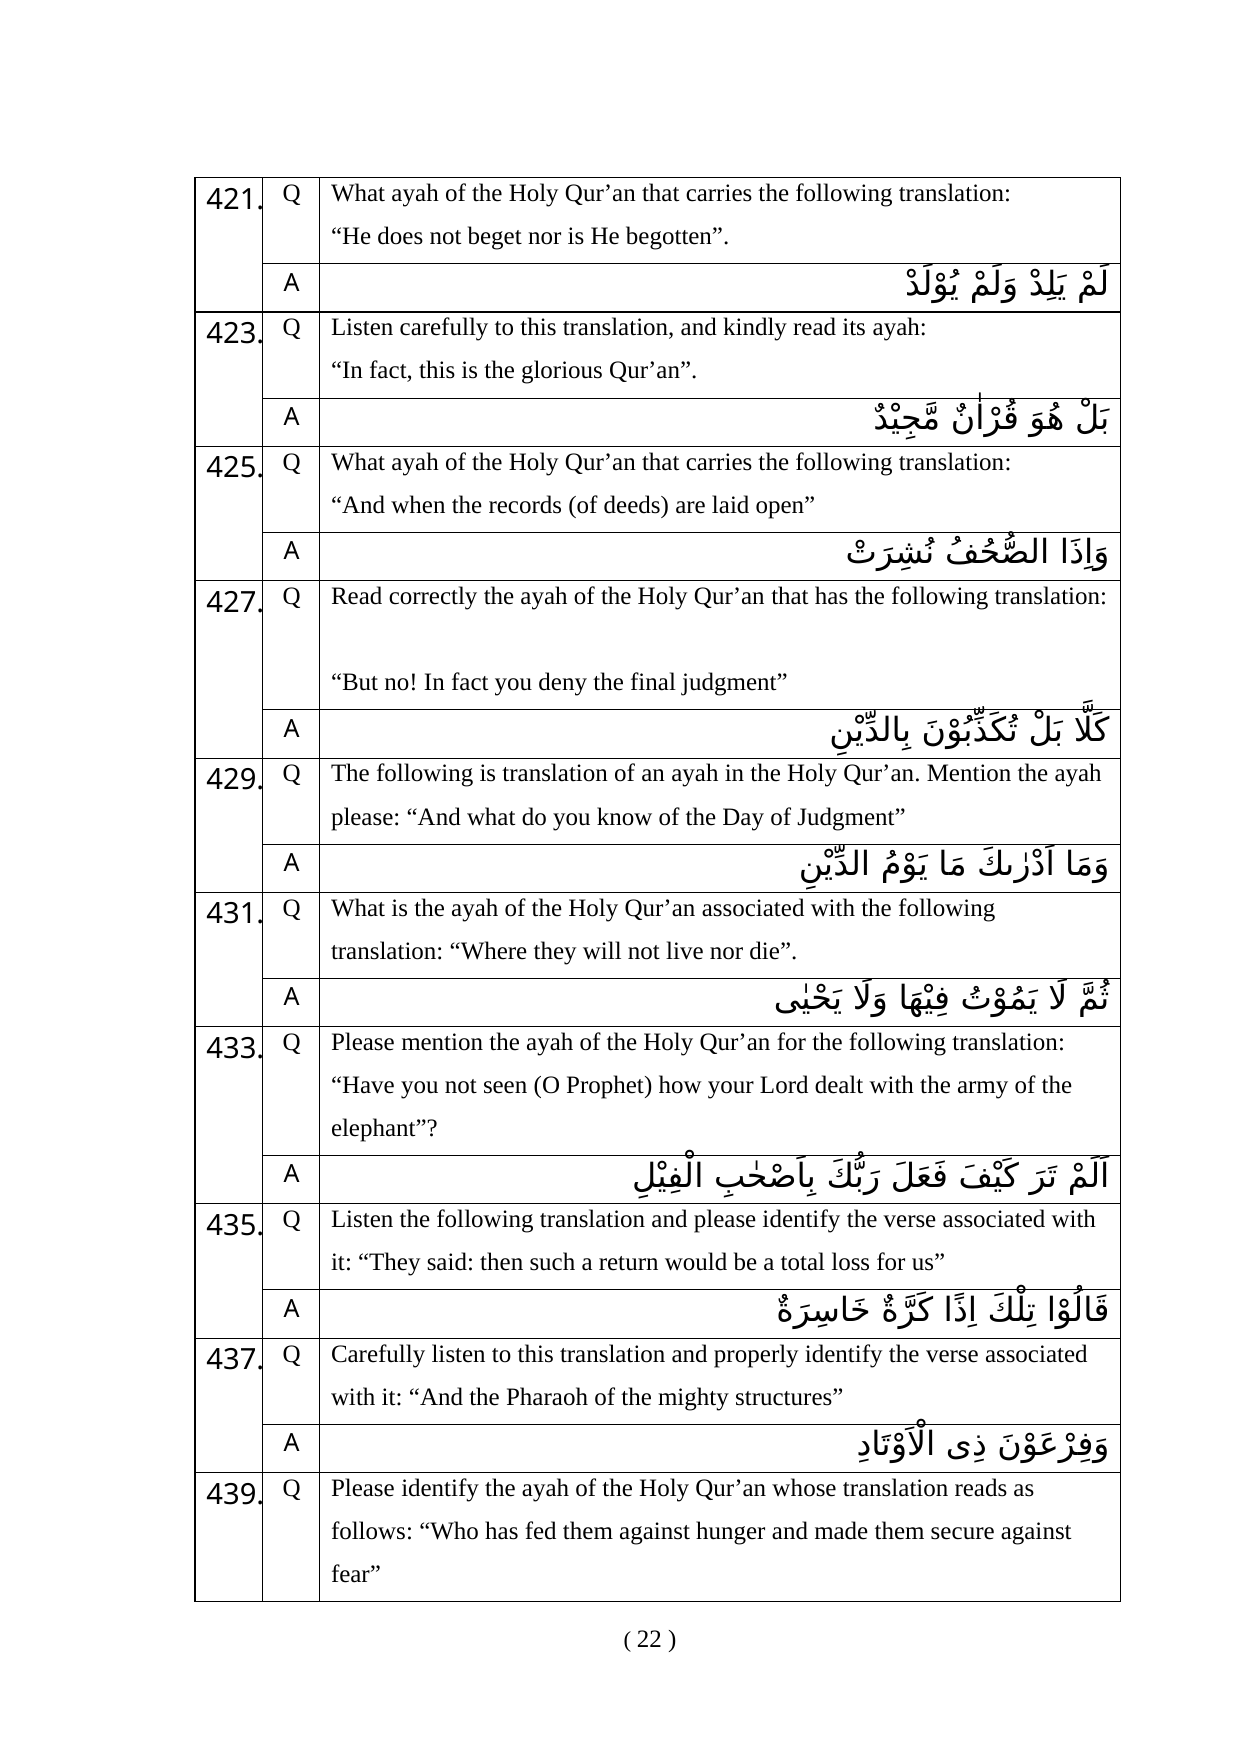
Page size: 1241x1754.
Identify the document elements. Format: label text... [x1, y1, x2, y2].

table_cell اَلَمْ تَرَ كَيْفَ فَعَلَ رَبُّكَ بِاَصْحٰبِ الْفِيْلِ [320, 1156, 1120, 1203]
table_cell Listen the following translation and please identify the verse associated with it: “They said: then such a return would be a total loss for us” [320, 1204, 1120, 1289]
table_cell Please identify the ayah of the Holy Qur’an whose translation reads as follows: “Who has fed them against hunger and made them secure against fear” [320, 1473, 1120, 1601]
table_cell قَالُوْا تِلْكَ اِذًا كَرَّةٌ خَاسِرَةٌ [320, 1290, 1120, 1338]
table_cell A [263, 399, 319, 446]
table_cell لَمْ يَلِدْ وَلَمْ يُوْلَدْ [320, 264, 1120, 311]
table_cell [196, 447, 262, 580]
table_cell Listen carefully to this translation, and kindly read its ayah: “In fact, this is the glorious Qur’an”. [320, 313, 1120, 397]
table_cell The following is translation of an ayah in the Holy Qur’an. Mention the ayah please: “And what do you know of the Day of Judgment” [320, 759, 1120, 843]
table_cell [196, 1027, 262, 1203]
table_cell Please mention the ayah of the Holy Qur’an for the following translation: “Have you not seen (O Prophet) how your Lord dealt with the army of the elephant”? [320, 1027, 1120, 1155]
table_cell A [263, 1156, 319, 1203]
table_cell Q [263, 893, 319, 978]
table_cell وَاِذَا الصُّحُفُ نُشِرَتْ [320, 533, 1120, 580]
table_cell وَفِرْعَوْنَ ذِى الْاَوْتَادِ [320, 1425, 1120, 1472]
table_cell A [263, 979, 319, 1026]
table_cell [196, 1204, 262, 1338]
table_cell كَلَّا بَلْ تُكَذِّبُوْنَ بِالدِّيْنِ [320, 710, 1120, 757]
table_cell [196, 1473, 262, 1601]
table_cell A [263, 264, 319, 311]
table_cell A [263, 1290, 319, 1338]
table_cell Q [263, 581, 319, 709]
table_cell Q [263, 1339, 319, 1424]
table_cell [196, 1339, 262, 1472]
table_cell بَلْ هُوَ قُرْاٰنٌ مَّجِيْدٌ [320, 399, 1120, 446]
table_cell [196, 178, 262, 311]
table_cell A [263, 845, 319, 892]
table_cell [196, 893, 262, 1026]
table_cell Q [263, 1027, 319, 1155]
table_cell Q [263, 178, 319, 263]
table_cell A [263, 533, 319, 580]
table_cell Q [263, 1473, 319, 1601]
table_cell Q [263, 1204, 319, 1289]
table_cell وَمَا اَدْرٰىكَ مَا يَوْمُ الدِّيْنِ [320, 845, 1120, 892]
table_cell Q [263, 447, 319, 532]
table_cell What is the ayah of the Holy Qur’an associated with the following translation: “Where they will not live nor die”. [320, 893, 1120, 978]
table_cell What ayah of the Holy Qur’an that carries the following translation: “And when the records (of deeds) are laid open” [320, 447, 1120, 532]
table_cell [196, 759, 262, 892]
table_cell What ayah of the Holy Qur’an that carries the following translation: “He does not beget nor is He begotten”. [320, 178, 1120, 263]
table_cell A [263, 1425, 319, 1472]
table_cell Read correctly the ayah of the Holy Qur’an that has the following translation: “But no! In fact you deny the final judgment” [320, 581, 1120, 709]
table_cell [196, 581, 262, 757]
table_cell [196, 313, 262, 446]
table_cell Carefully listen to this translation and properly identify the verse associated with it: “And the Pharaoh of the mighty structures” [320, 1339, 1120, 1424]
table_cell ثُمَّ لَا يَمُوْتُ فِيْهَا وَلَا يَحْيٰى [320, 979, 1120, 1026]
table_cell A [263, 710, 319, 757]
table_cell Q [263, 313, 319, 397]
table_cell Q [263, 759, 319, 843]
